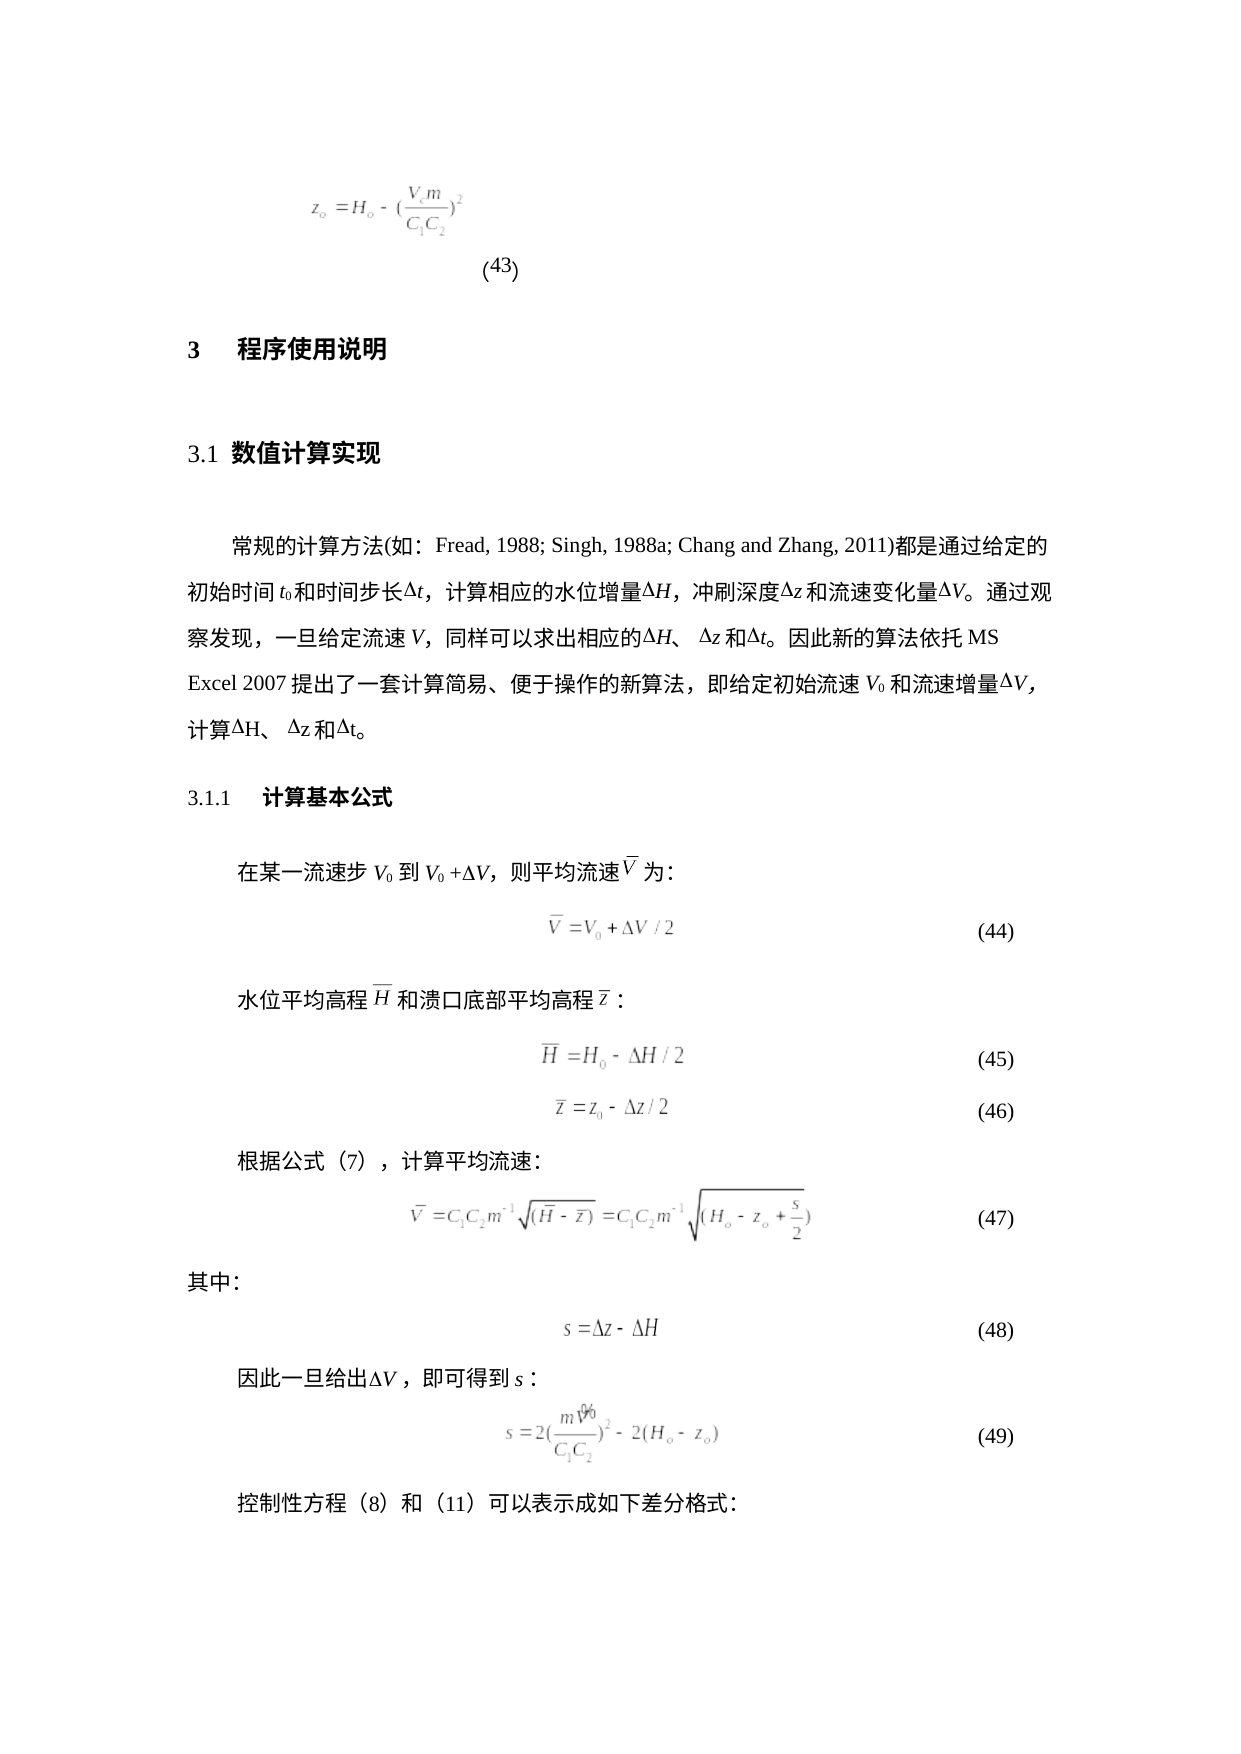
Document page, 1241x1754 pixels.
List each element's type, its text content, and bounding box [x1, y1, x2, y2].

text (46) [187, 1091, 1053, 1131]
subtitle 程序使用说明 [187, 314, 1053, 382]
text 在某一流速步V0 到V0 +V，则平均流速为： [187, 835, 1053, 903]
text (49) [187, 1400, 1053, 1472]
text 水位平均高程和溃口底部平均高程： [187, 963, 1053, 1031]
text 因此一旦给出V ，即可得到s ： [187, 1360, 1053, 1394]
text (45) [187, 1038, 1053, 1079]
subtitle 数值计算实现 [187, 418, 1053, 486]
text (44) [187, 909, 1053, 951]
text 根据公式（7），计算平均流速： [187, 1143, 1053, 1177]
text 控制性方程（8）和（11）可以表示成如下差分格式： [187, 1485, 1053, 1519]
text (47) [187, 1183, 1053, 1251]
subtitle 计算基本公式 [187, 778, 1053, 812]
text (48) [187, 1313, 1053, 1347]
text （43） [264, 164, 1053, 300]
text 常规的计算方法(如：Fread, 1988; Singh, 1988a; Chang and Zhang, 2011)都是通过给定的初始时间t0和时间步长t，计算相应的水位增量H，冲刷深度z和流速变化量V。通过观察发现，一旦给定流速V，同样可以求出相应的H、 z和t。因此新的算法依托MS Excel 2007 提出了一套计算简易、便于操作的新算法，即给定初始流速V0 和流速增量V，计算H、 z和t。 [187, 522, 1053, 751]
text 其中： [187, 1263, 1053, 1297]
